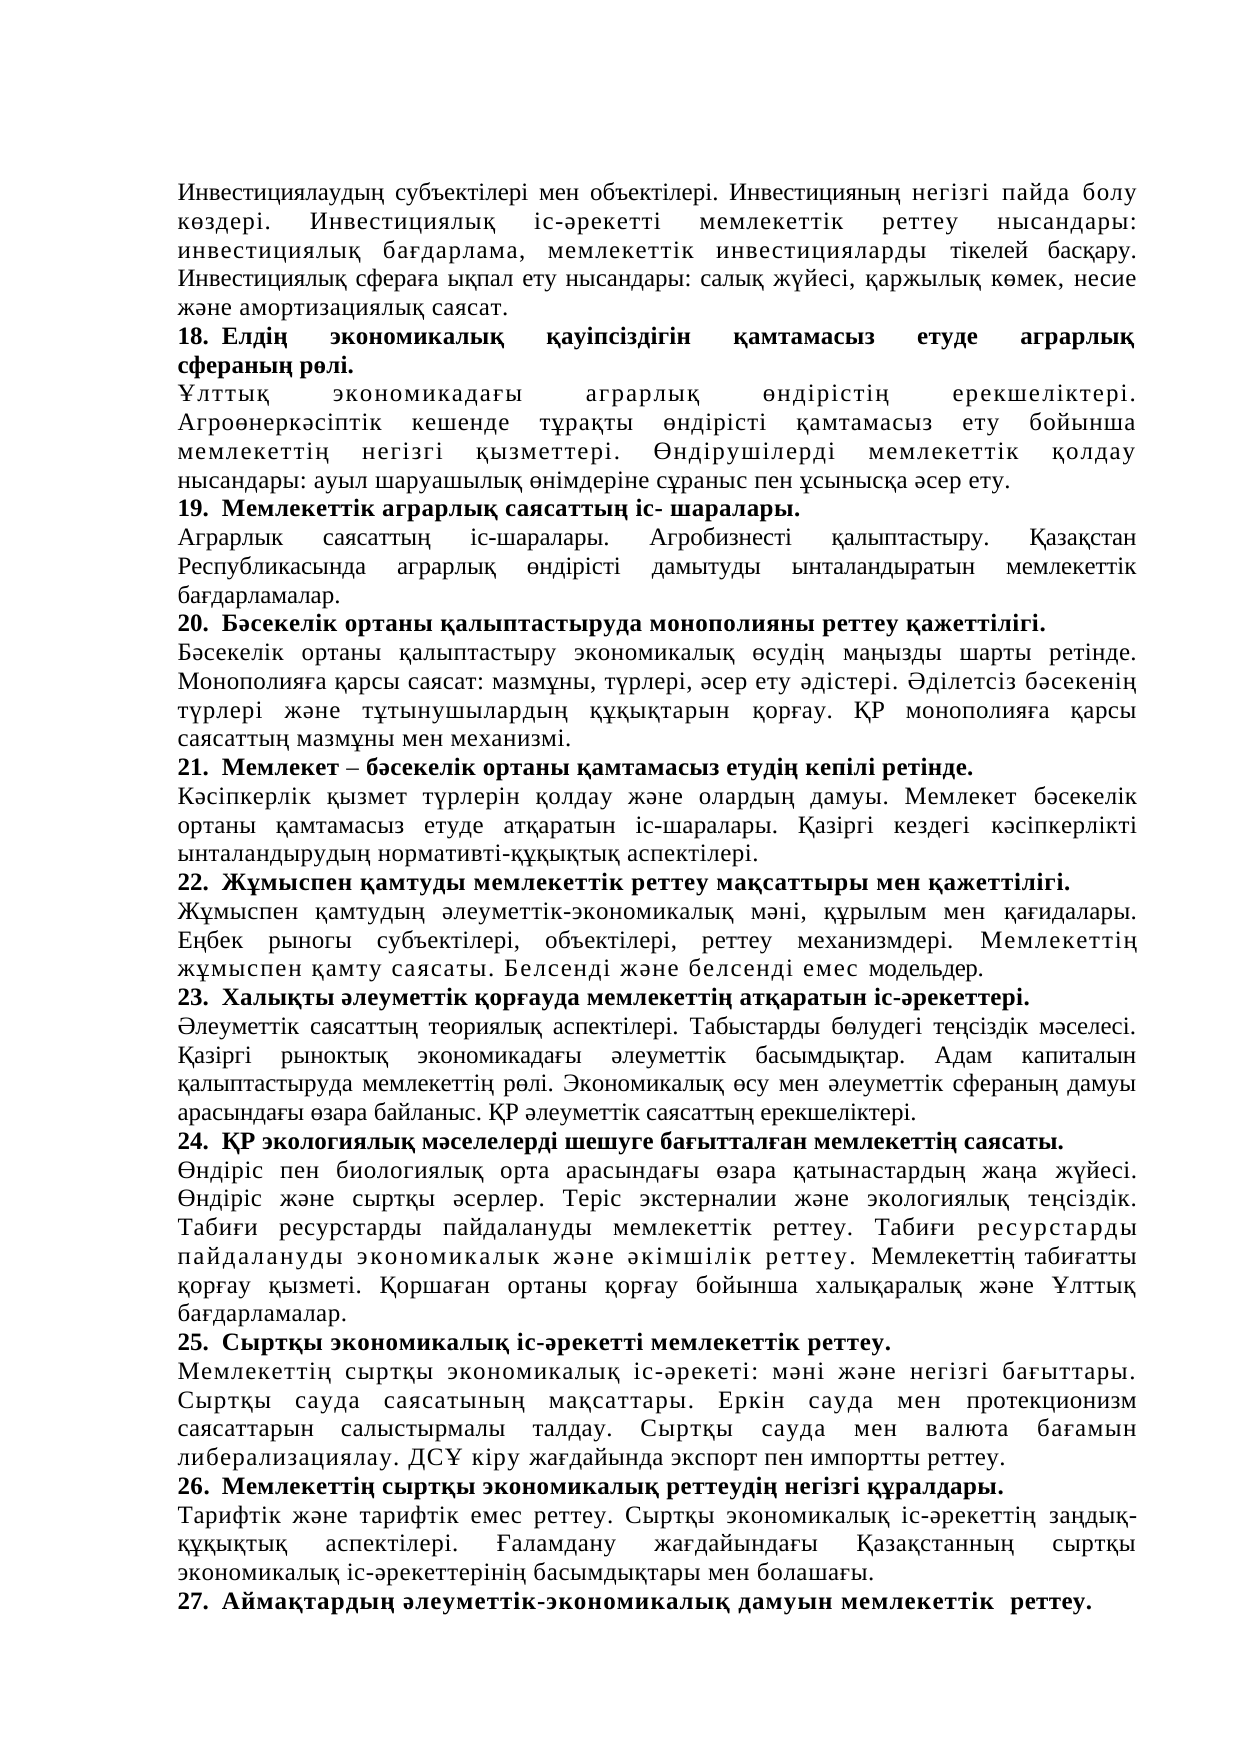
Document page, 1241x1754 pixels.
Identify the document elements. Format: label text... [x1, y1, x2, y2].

text Өндіріс пен биологиялық орта арасындағы өзара қатынастардың жаңа жүйесі. Өндіріс және сыртқы әсерлер. Теріс экстерналии және экологиялық теңсіздік. Табиғи ресурстарды пайдалануды мемлекеттік реттеу. Табиғи ресурстарды пайдалануды экономикалык және әкімшілік реттеу. Мемлекеттің табиғатты қорғау қызметі. Қоршаған ортаны қорғау бойынша халықаралық және Ұлттық бағдарламалар. [177, 1155, 1137, 1327]
list Жұмыспен қамтуды мемлекеттік реттеу мақсаттыры мен қажеттілігі. [177, 867, 1137, 896]
list Мемлекет – бәсекелік ортаны қамтамасыз етудің кепілі ретінде. [177, 752, 1137, 781]
text Бәсекелік ортаны қалыптастыру экономикалық өсудің маңызды шарты ретінде. Монополияға қарсы саясат: мазмұны, түрлері, әсер ету әдістері. Әділетсіз бәсекенің түрлері және тұтынушылардың құқықтарын қорғау. ҚР монополияға қарсы саясаттың мазмұны мен механизмі. [177, 637, 1137, 752]
list Мемлекеттік аграрлық саясаттың іс- шаралары. [177, 493, 1137, 522]
text Әлеуметтік саясаттың теориялық аспектілері. Табыстарды бөлудегі теңсіздік мәселесі. Қазіргі рыноктық экономикадағы әлеуметтік басымдықтар. Адам капиталын қалыптастыруда мемлекеттің рөлі. Экономикалық өсу мен әлеуметтік сфераның дамуы арасындағы өзара байланыс. ҚР әлеуметтік саясаттың ерекшеліктері. [177, 1011, 1137, 1126]
list Сыртқы экономикалық іс-әрекетті мемлекеттік реттеу. [177, 1327, 1137, 1356]
text Тарифтік және тарифтік емес реттеу. Сыртқы экономикалық іс-әрекеттің заңдық-құқықтық аспектілері. Ғаламдану жағдайындағы Қазақстанның сыртқы экономикалық іс-әрекеттерінің басымдықтары мен болашағы. [177, 1500, 1137, 1586]
text Ұлттық экономикадағы аграрлық өндірістің ерекшеліктері. Агроөнеркәсіптік кешенде тұрақты өндірісті қамтамасыз ету бойынша мемлекеттің негізгі қызметтері. Өндірушілерді мемлекеттік қолдау нысандары: ауыл шаруашылық өнімдеріне сұраныс пен ұсынысқа әсер ету. [177, 378, 1137, 493]
list Халықты әлеуметтік қорғауда мемлекеттің атқаратын іс-әрекеттері. [177, 982, 1137, 1011]
text Жұмыспен қамтудың әлеуметтік-экономикалық мәні, құрылым мен қағидалары. Еңбек рыногы субъектілері, объектілері, реттеу механизмдері. Мемлекеттің жұмыспен қамту саясаты. Белсенді және белсенді емес модельдер. [177, 896, 1137, 982]
text Кәсіпкерлік қызмет түрлерін қолдау және олардың дамуы. Мемлекет бәсекелік ортаны қамтамасыз етуде атқаратын іс-шаралары. Қазіргі кездегі кәсіпкерлікті ынталандырудың нормативті-құқықтық аспектілері. [177, 781, 1137, 867]
text Мемлекеттің сыртқы экономикалық іс-әрекеті: мәні және негізгі бағыттары. Сыртқы сауда саясатының мақсаттары. Еркін сауда мен протекционизм саясаттарын салыстырмалы талдау. Сыртқы сауда мен валюта бағамын либерализациялау. ДСҰ кіру жағдайында экспорт пен импортты реттеу. [177, 1356, 1137, 1471]
list Аймақтардың әлеуметтік-экономикалық дамуын мемлекеттік реттеу. [177, 1586, 1137, 1615]
text Инвестициялаудың субъектілері мен объектілері. Инвестицияның негізгі пайда болу көздері. Инвестициялық іс-әрекетті мемлекеттік реттеу нысандары: инвестициялық бағдарлама, мемлекеттік инвестицияларды тікелей басқару. Инвестициялық сфераға ықпал ету нысандары: салық жүйесі, қаржылық көмек, несие және амортизациялық саясат. [177, 177, 1137, 321]
list ҚР экологиялық мәселелерді шешуге бағытталған мемлекеттің саясаты. [177, 1126, 1137, 1155]
list Мемлекеттің сыртқы экономикалық реттеудің негізгі құралдары. [177, 1471, 1137, 1500]
list Елдің экономикалық қауіпсіздігін қамтамасыз етуде аграрлық сфераның рөлі. [177, 321, 1137, 378]
text Аграрлык саясаттың іс-шаралары. Агробизнесті қалыптастыру. Қазақстан Республикасында аграрлық өндірісті дамытуды ынталандыратын мемлекеттік бағдарламалар. [177, 522, 1137, 608]
list Бәсекелік ортаны қалыптастыруда монополияны реттеу қажеттілігі. [177, 608, 1137, 637]
